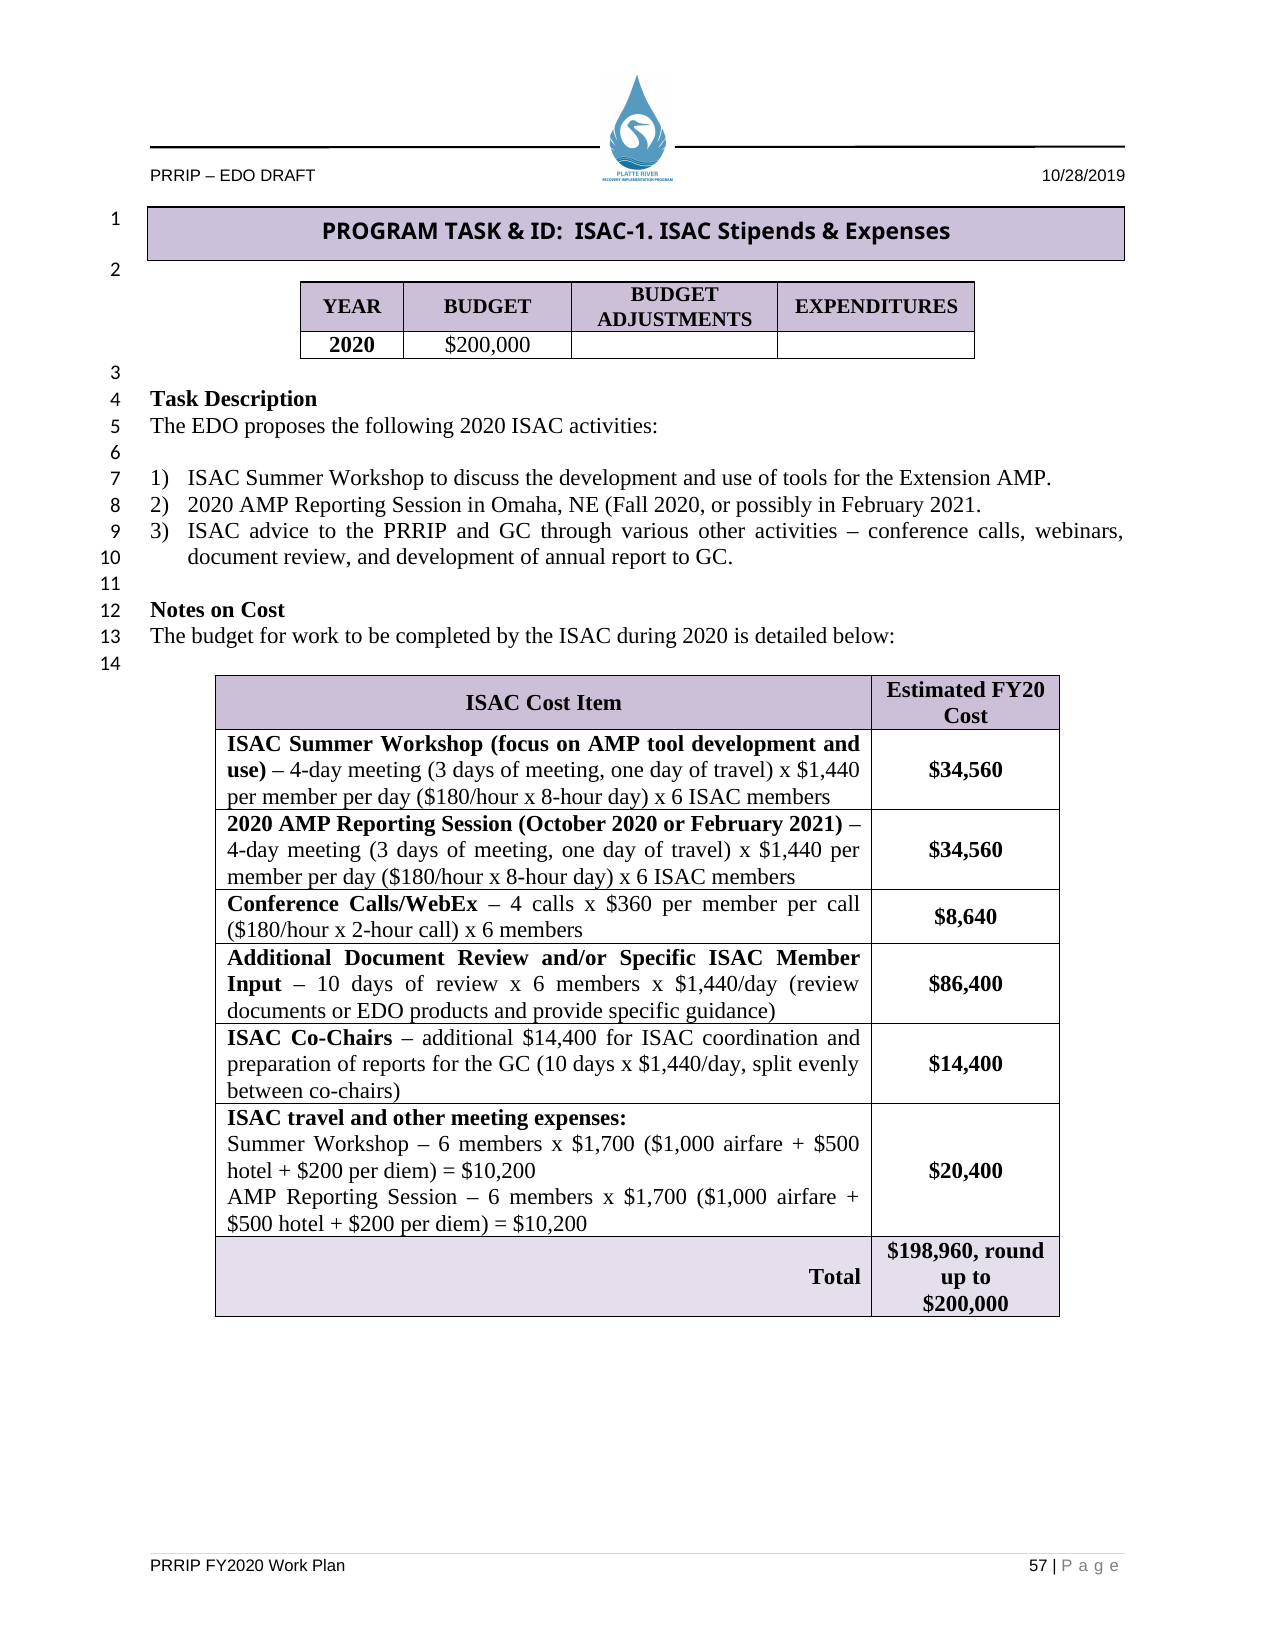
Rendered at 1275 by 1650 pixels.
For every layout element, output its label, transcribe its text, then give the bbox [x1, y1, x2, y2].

table_cell ISAC Co-Chairs – additional $14,400 for ISAC coordination and preparation of reports for the GC (10 days x $1,440/day, split evenly between co-chairs) [216, 1024, 871, 1103]
table_cell $34,560 [872, 810, 1059, 889]
table_cell $198,960, round up to $200,000 [872, 1237, 1059, 1316]
table_cell ISAC travel and other meeting expenses: Summer Workshop – 6 members x $1,700 ($1,000 airfare + $500 hotel + $200 per diem) = $10,200 AMP Reporting Session – 6 members x $1,700 ($1,000 airfare + $500 hotel + $200 per diem) = $10,200 [216, 1104, 871, 1236]
text The budget for work to be completed by the ISAC during 2020 is detailed below: [150, 622, 1125, 649]
table_cell $34,560 [872, 730, 1059, 809]
table_cell 2020 AMP Reporting Session (October 2020 or February 2021) – 4-day meeting (3 days of meeting, one day of travel) x $1,440 per member per day ($180/hour x 8-hour day) x 6 ISAC members [216, 810, 871, 889]
table_header BUDGET [404, 283, 571, 331]
table_header ISAC Cost Item [216, 676, 871, 729]
text Task Description [150, 385, 1125, 412]
table_cell $86,400 [872, 944, 1059, 1023]
table_header YEAR [301, 283, 403, 331]
table_cell $14,400 [872, 1024, 1059, 1103]
list ISAC advice to the PRRIP and GC through various other activities – conference calls, webinars, document review, and development of annual report to GC. [150, 517, 1125, 570]
table_cell $20,400 [872, 1104, 1059, 1236]
table_cell Conference Calls/WebEx – 4 calls x $360 per member per call ($180/hour x 2-hour call) x 6 members [216, 890, 871, 943]
table_header BUDGET ADJUSTMENTS [572, 283, 777, 331]
table_cell Additional Document Review and/or Specific ISAC Member Input – 10 days of review x 6 members x $1,440/day (review documents or EDO products and provide specific guidance) [216, 944, 871, 1023]
table_header Estimated FY20 Cost [872, 676, 1059, 729]
table_header EXPENDITURES [778, 283, 974, 331]
table_cell $8,640 [872, 890, 1059, 943]
table_cell [572, 332, 777, 358]
table_cell ISAC Summer Workshop (focus on AMP tool development and use) – 4-day meeting (3 days of meeting, one day of travel) x $1,440 per member per day ($180/hour x 8-hour day) x 6 ISAC members [216, 730, 871, 809]
list ISAC Summer Workshop to discuss the development and use of tools for the Extension AMP. [150, 464, 1125, 491]
table_cell [778, 332, 974, 358]
text Notes on Cost [150, 596, 1125, 622]
table_cell Total [216, 1237, 871, 1316]
list The EDO proposes the following 2020 ISAC activities: [150, 412, 1125, 438]
list 2020 AMP Reporting Session in Omaha, NE (Fall 2020, or possibly in February 2021. [150, 491, 1125, 517]
table_cell 2020 [301, 332, 403, 358]
picture [602, 75, 673, 182]
table_cell $200,000 [404, 332, 571, 358]
